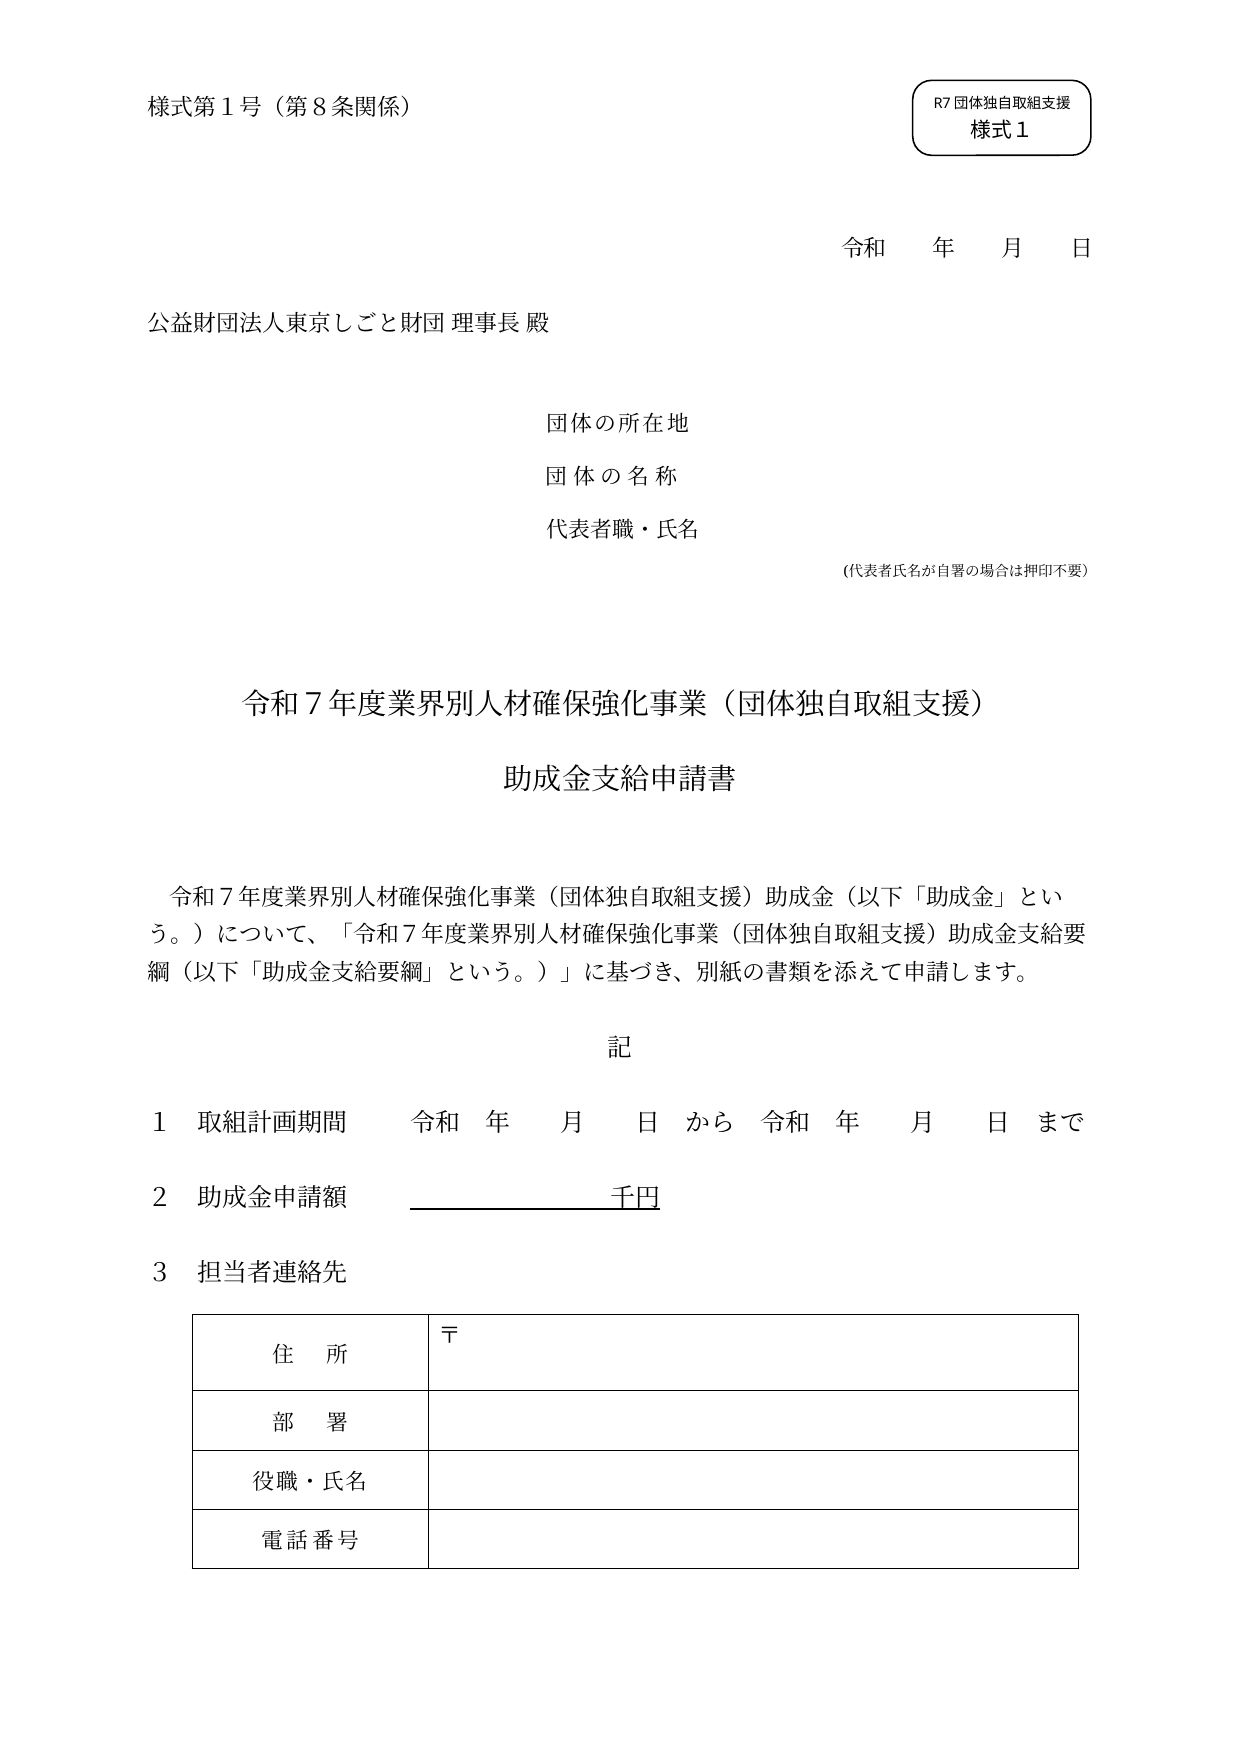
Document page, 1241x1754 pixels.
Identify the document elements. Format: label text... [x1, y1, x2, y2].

text 団体の名称 [279, 456, 1136, 494]
text 令和７年度業界別人材確保強化事業（団体独自取組支援） [148, 664, 1092, 739]
table_cell 役職・氏名 [193, 1451, 428, 1509]
text １ 取組計画期間 令和 年 月 日 から 令和 年 月 日 まで [148, 1102, 1092, 1139]
text (代表者氏名が自署の場合は押印不要） [568, 552, 1096, 589]
table_cell 電話番号 [193, 1510, 428, 1568]
text ２ 助成金申請額 千円 [148, 1177, 1092, 1214]
text 公益財団法人東京しごと財団 理事長 殿 [148, 303, 1092, 341]
text 令和 年 月 日 [148, 228, 1093, 266]
text ３ 担当者連絡先 [148, 1252, 1092, 1289]
text 助成金支給申請書 [148, 739, 1092, 814]
table_cell [429, 1510, 1078, 1568]
table_header 住所 [193, 1315, 428, 1390]
subtitle 記 [148, 1027, 1092, 1064]
table_cell [429, 1451, 1078, 1509]
table_header 〒 [429, 1315, 1078, 1390]
text 令和７年度業界別人材確保強化事業（団体独自取組支援）助成金（以下「助成金」という。）について、「令和７年度業界別人材確保強化事業（団体独自取組支援）助成金支給要綱（以下「助成金支給要綱」という。）」に基づき、別紙の書類を添えて申請します。 [148, 877, 1093, 989]
table_cell 部署 [193, 1391, 428, 1449]
text 団体の所在地 [148, 403, 1136, 441]
text 代表者職・氏名 [546, 509, 1096, 547]
table_cell [429, 1391, 1078, 1449]
